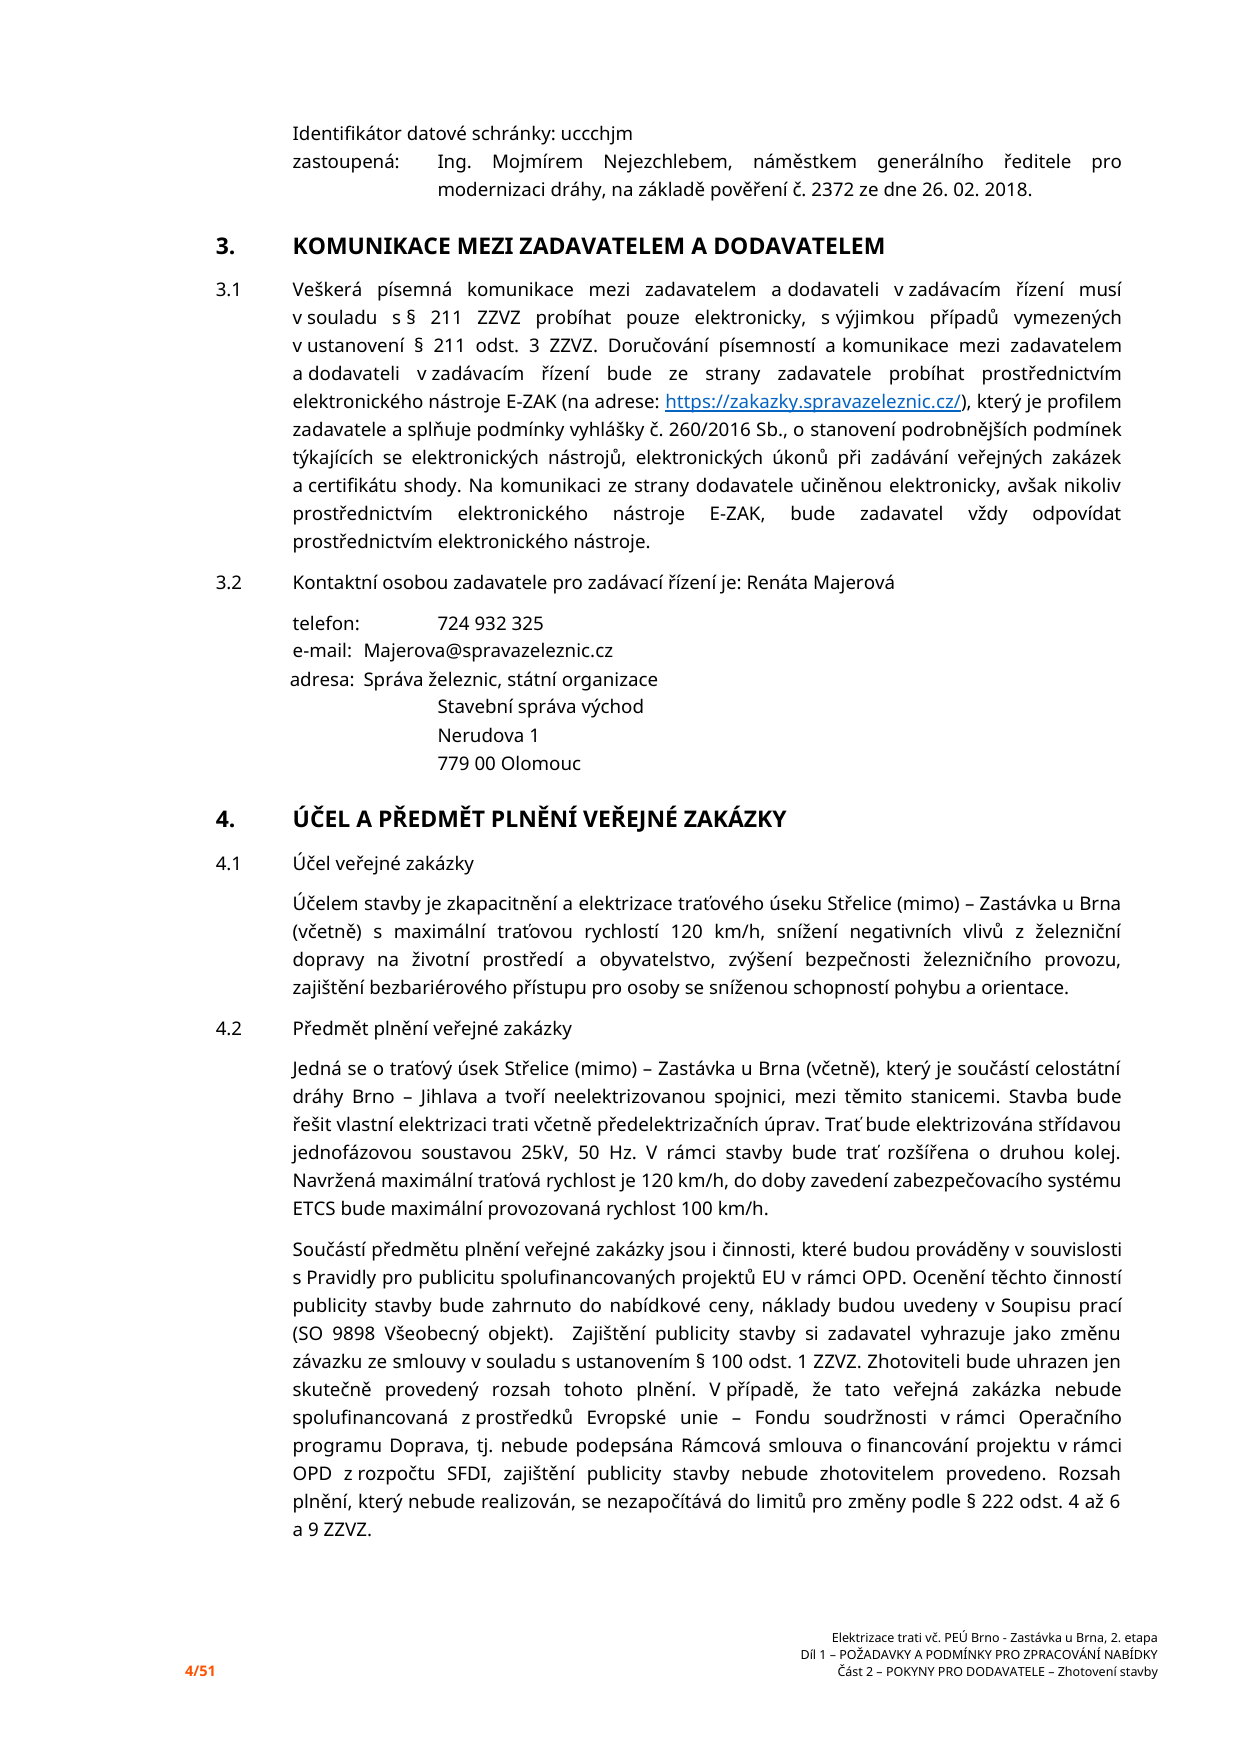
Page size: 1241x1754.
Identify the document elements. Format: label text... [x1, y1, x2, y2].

text zastoupená: Ing. Mojmírem Nejezchlebem, náměstkem generálního ředitele pro modernizaci dráhy, na základě pověření č. 2372 ze dne 26. 02. 2018. [292, 149, 1122, 202]
text Veškerá písemná komunikace mezi zadavatelem a dodavateli v zadávacím řízení musí v souladu s § 211 ZZVZ probíhat pouze elektronicky, s výjimkou případů vymezených v ustanovení § 211 odst. 3 ZZVZ. Doručování písemností a komunikace mezi zadavatelem a dodavateli v zadávacím řízení bude ze strany zadavatele probíhat prostřednictvím elektronického nástroje E-ZAK (na adrese: https://zakazky.spravazeleznic.cz/), který je profilem zadavatele a splňuje podmínky vyhlášky č. 260/2016 Sb., o stanovení podrobnějších podmínek týkajících se elektronických nástrojů, elektronických úkonů při zadávání veřejných zakázek a certifikátu shody. Na komunikaci ze strany dodavatele učiněnou elektronicky, avšak nikoliv prostřednictvím elektronického nástroje E-ZAK, bude zadavatel vždy odpovídat prostřednictvím elektronického nástroje. [216, 277, 1122, 554]
text 779 00 Olomouc [363, 750, 1122, 775]
text ÚČEL a PŘEDMĚT PLNĚNÍ VEŘEJNÉ ZAKÁZKY [216, 803, 1122, 834]
text Účelem stavby je zkapacitnění a elektrizace traťového úseku Střelice (mimo) – Zastávka u Brna (včetně) s maximální traťovou rychlostí 120 km/h, snížení negativních vlivů z železniční dopravy na životní prostředí a obyvatelstvo, zvýšení bezpečnosti železničního provozu, zajištění bezbariérového přístupu pro osoby se sníženou schopností pohybu a orientace. [292, 890, 1122, 1000]
text Nerudova 1 [363, 722, 1122, 747]
text Součástí předmětu plnění veřejné zakázky jsou i činnosti, které budou prováděny v souvislosti s Pravidly pro publicitu spolufinancovaných projektů EU v rámci OPD. Ocenění těchto činností publicity stavby bude zahrnuto do nabídkové ceny, náklady budou uvedeny v Soupisu prací (SO 9898 Všeobecný objekt). Zajištění publicity stavby si zadavatel vyhrazuje jako změnu závazku ze smlouvy v souladu s ustanovením § 100 odst. 1 ZZVZ. Zhotoviteli bude uhrazen jen skutečně provedený rozsah tohoto plnění. V případě, že tato veřejná zakázka nebude spolufinancovaná z prostředků Evropské unie – Fondu soudržnosti v rámci Operačního programu Doprava, tj. nebude podepsána Rámcová smlouva o financování projektu v rámci OPD z rozpočtu SFDI, zajištění publicity stavby nebude zhotovitelem provedeno. Rozsah plnění, který nebude realizován, se nezapočítává do limitů pro změny podle § 222 odst. 4 až 6 a 9 ZZVZ. [292, 1236, 1122, 1542]
text Jedná se o traťový úsek Střelice (mimo) – Zastávka u Brna (včetně), který je součástí celostátní dráhy Brno – Jihlava a tvoří neelektrizovanou spojnici, mezi těmito stanicemi. Stavba bude řešit vlastní elektrizaci trati včetně předelektrizačních úprav. Trať bude elektrizována střídavou jednofázovou soustavou 25kV, 50 Hz. V rámci stavby bude trať rozšířena o druhou kolej. Navržená maximální traťová rychlost je 120 km/h, do doby zavedení zabezpečovacího systému ETCS bude maximální provozovaná rychlost 100 km/h. [292, 1055, 1122, 1221]
text Identifikátor datové schránky: uccchjm [292, 121, 1122, 146]
text Kontaktní osobou zadavatele pro zadávací řízení je: Renáta Majerová [216, 569, 1122, 595]
text Účel veřejné zakázky [216, 850, 1122, 875]
text KOMUNIKACE MEZI ZADAVATELEM a DODAVATELEM [216, 230, 1122, 261]
text Předmět plnění veřejné zakázky [216, 1015, 1122, 1040]
text Stavební správa východ [363, 694, 1122, 719]
text e-mail: Majerova@spravazeleznic.cz [292, 638, 1122, 663]
text telefon: 724 932 325 [292, 610, 1122, 635]
text adresa: Správa železnic, státní organizace [216, 666, 1122, 691]
